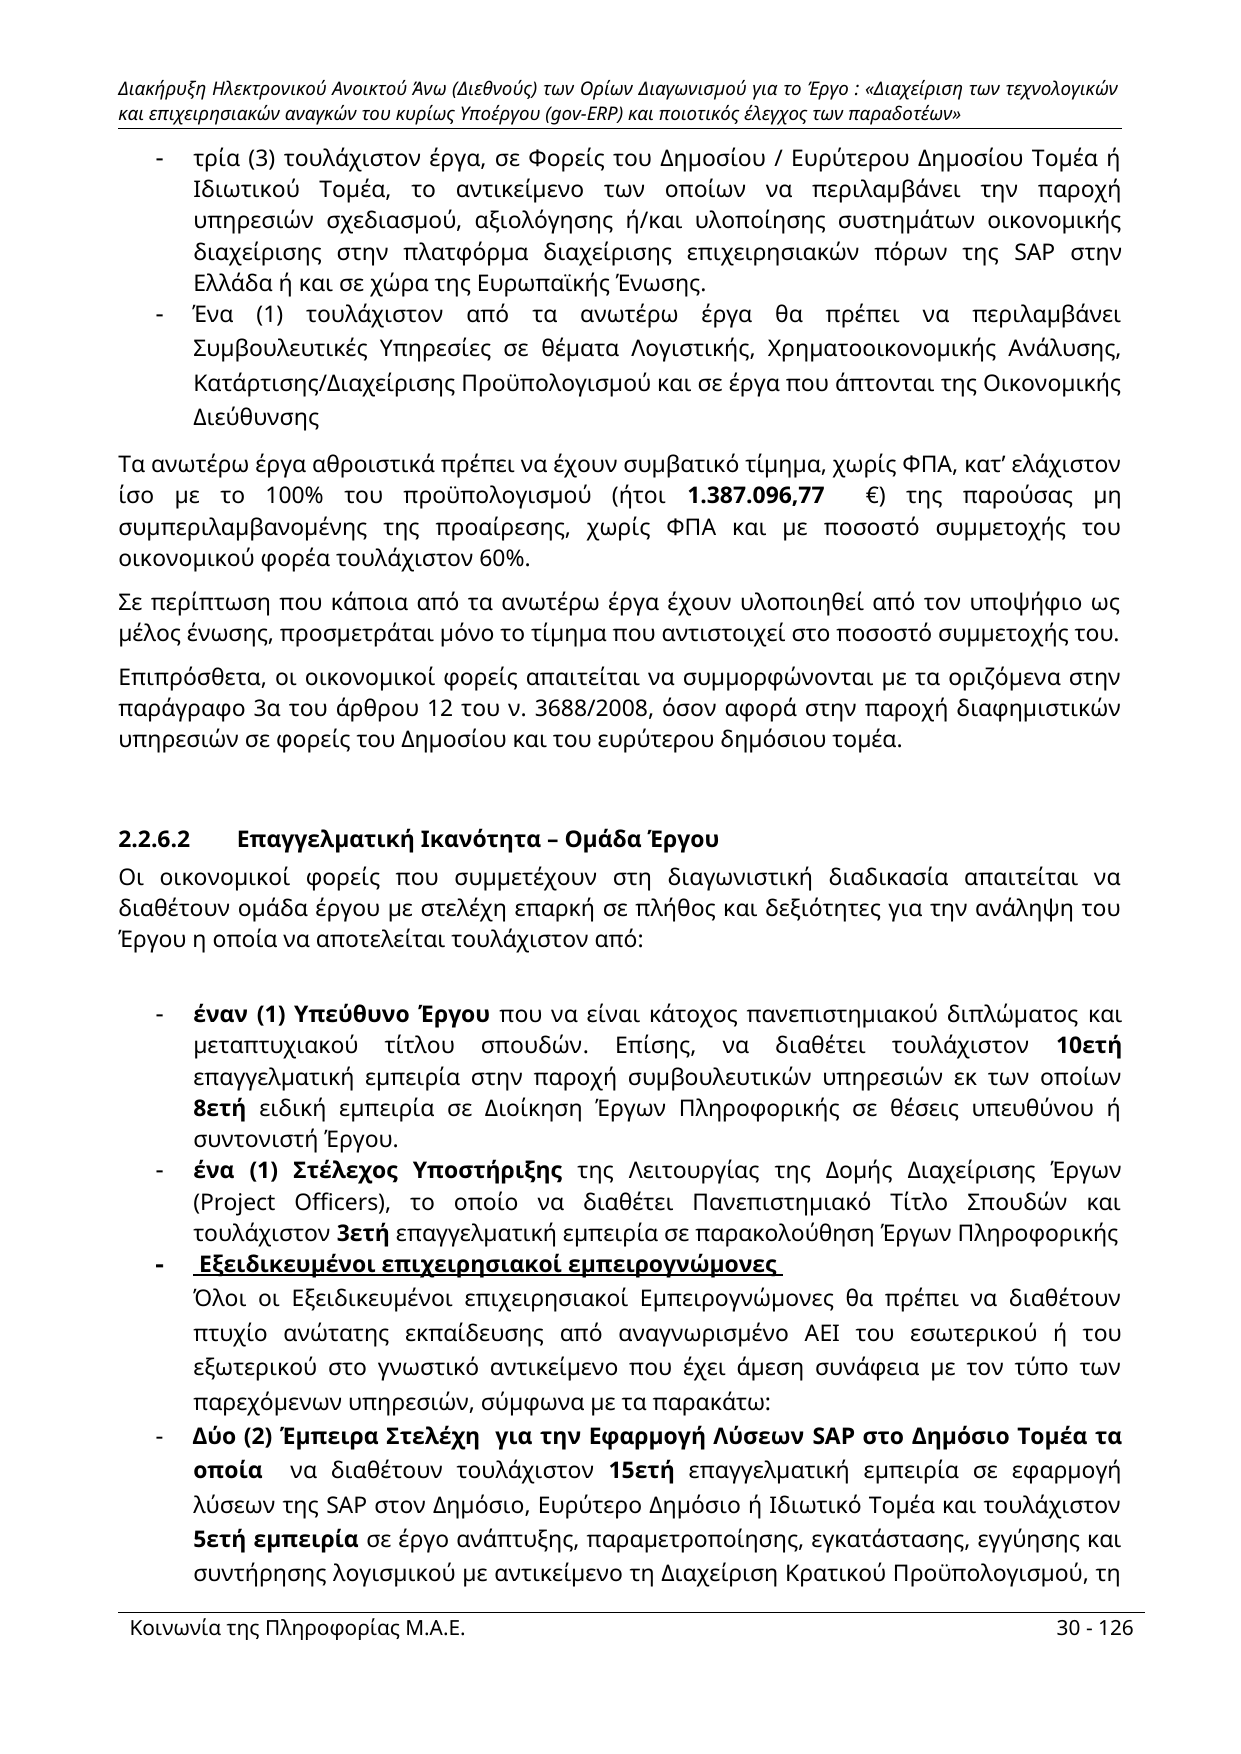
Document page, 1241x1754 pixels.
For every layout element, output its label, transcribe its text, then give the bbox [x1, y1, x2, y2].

text Οι οικονομικοί φορείς που συμμετέχουν στη διαγωνιστική διαδικασία απαιτείται να διαθέτουν ομάδα έργου με στελέχη επαρκή σε πλήθος και δεξιότητες για την ανάληψη του Έργου η οποία να αποτελείται τουλάχιστον από: [118, 860, 1122, 954]
list Ένα (1) τουλάχιστον από τα ανωτέρω έργα θα πρέπει να περιλαμβάνει Συμβουλευτικές Υπηρεσίες σε θέματα Λογιστικής, Χρηματοοικονομικής Ανάλυσης, Κατάρτισης/Διαχείρισης Προϋπολογισμού και σε έργα που άπτονται της Οικονομικής Διεύθυνσης [156, 298, 1122, 432]
list ένα (1) Στέλεχος Υποστήριξης της Λειτουργίας της Δομής Διαχείρισης Έργων (Project Officers), το οποίο να διαθέτει Πανεπιστημιακό Τίτλο Σπουδών και τουλάχιστον 3ετή επαγγελματική εμπειρία σε παρακολούθηση Έργων Πληροφορικής [156, 1154, 1122, 1248]
text Τα ανωτέρω έργα αθροιστικά πρέπει να έχουν συμβατικό τίμημα, χωρίς ΦΠΑ, κατ’ ελάχιστον ίσο με το 100% του προϋπολογισμού (ήτοι 1.387.096,77 €) της παρούσας μη συμπεριλαμβανομένης της προαίρεσης, χωρίς ΦΠΑ και με ποσοστό συμμετοχής του οικονομικού φορέα τουλάχιστον 60%. [118, 448, 1122, 573]
list τρία (3) τουλάχιστον έργα, σε Φορείς του Δημοσίου / Ευρύτερου Δημοσίου Τομέα ή Ιδιωτικού Τομέα, το αντικείμενο των οποίων να περιλαμβάνει την παροχή υπηρεσιών σχεδιασμού, αξιολόγησης ή/και υλοποίησης συστημάτων οικονομικής διαχείρισης στην πλατφόρμα διαχείρισης επιχειρησιακών πόρων της SAP στην Ελλάδα ή και σε χώρα της Ευρωπαϊκής Ένωσης. [156, 142, 1122, 298]
text Επιπρόσθετα, οι οικονομικοί φορείς απαιτείται να συμμορφώνονται με τα οριζόμενα στην παράγραφο 3α του άρθρου 12 του ν. 3688/2008, όσον αφορά στην παροχή διαφημιστικών υπηρεσιών σε φορείς του Δημοσίου και του ευρύτερου δημόσιου τομέα. [118, 660, 1122, 754]
text Σε περίπτωση που κάποια από τα ανωτέρω έργα έχουν υλοποιηθεί από τον υποψήφιο ως μέλος ένωσης, προσμετράται μόνο το τίμημα που αντιστοιχεί στο ποσοστό συμμετοχής του. [118, 585, 1122, 648]
list έναν (1) Υπεύθυνο Έργου που να είναι κάτοχος πανεπιστημιακού διπλώματος και μεταπτυχιακού τίτλου σπουδών. Επίσης, να διαθέτει τουλάχιστον 10ετή επαγγελματική εμπειρία στην παροχή συμβουλευτικών υπηρεσιών εκ των οποίων 8ετή ειδική εμπειρία σε Διοίκηση Έργων Πληροφορικής σε θέσεις υπευθύνου ή συντονιστή Έργου. [156, 998, 1122, 1154]
list Εξειδικευμένοι επιχειρησιακοί εμπειρογνώμονες [156, 1248, 1122, 1279]
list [156, 1420, 1122, 1588]
text Όλοι οι Εξειδικευμένοι επιχειρησιακοί Εμπειρογνώμονες θα πρέπει να διαθέτουν πτυχίο ανώτατης εκπαίδευσης από αναγνωρισμένο ΑΕΙ του εσωτερικού ή του εξωτερικού στο γνωστικό αντικείμενο που έχει άμεση συνάφεια με τον τύπο των παρεχόμενων υπηρεσιών, σύμφωνα με τα παρακάτω: [193, 1282, 1122, 1417]
subtitle Επαγγελματική Ικανότητα – Ομάδα Έργου [118, 823, 1122, 854]
